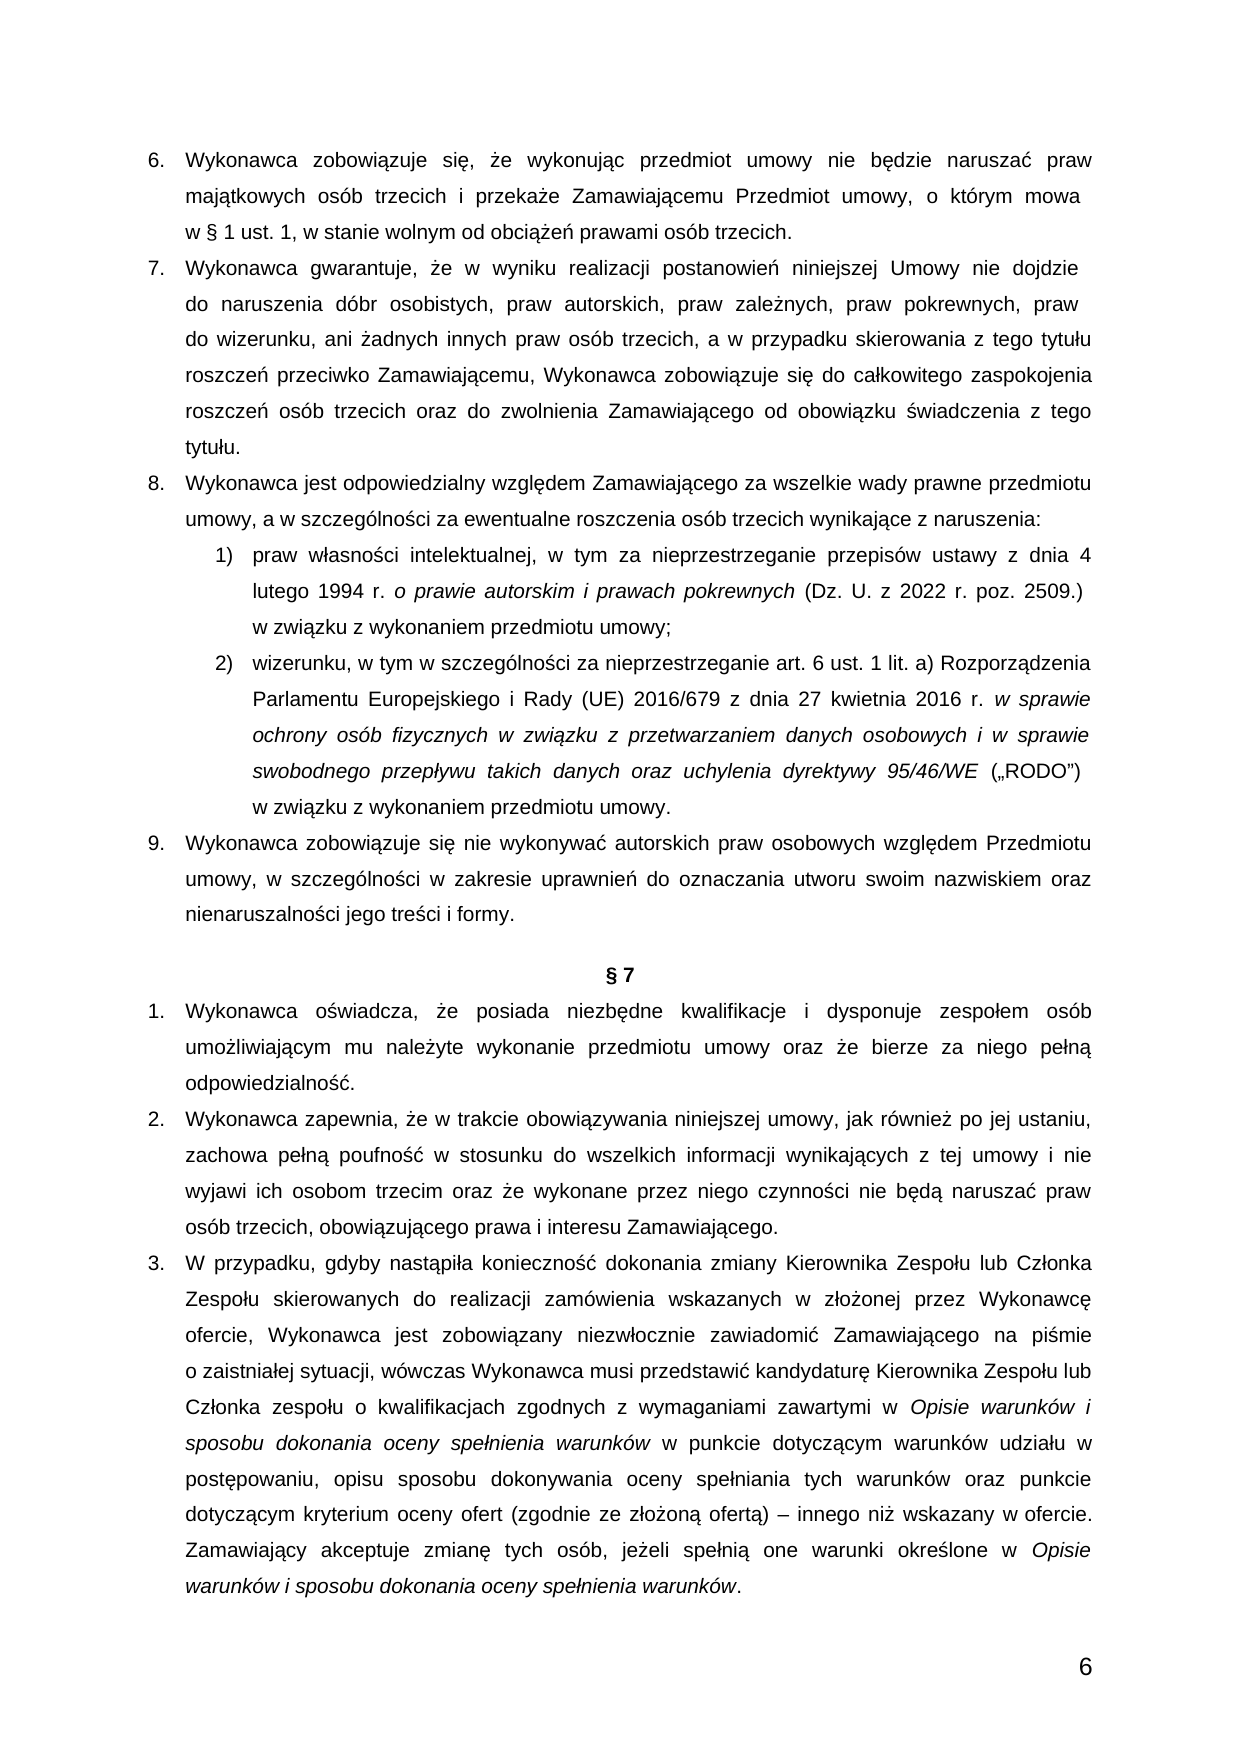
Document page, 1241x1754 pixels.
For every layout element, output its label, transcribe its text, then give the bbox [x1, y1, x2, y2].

list Wykonawca zapewnia, że w trakcie obowiązywania niniejszej umowy, jak również po jej ustaniu, zachowa pełną poufność w stosunku do wszelkich informacji wynikających z tej umowy i nie wyjawi ich osobom trzecim oraz że wykonane przez niego czynności nie będą naruszać praw osób trzecich, obowiązującego prawa i interesu Zamawiającego. [148, 1107, 1093, 1239]
text § 7 [148, 963, 1093, 987]
list Wykonawca gwarantuje, że w wyniku realizacji postanowień niniejszej Umowy nie dojdzie do naruszenia dóbr osobistych, praw autorskich, praw zależnych, praw pokrewnych, praw do wizerunku, ani żadnych innych praw osób trzecich, a w przypadku skierowania z tego tytułu roszczeń przeciwko Zamawiającemu, Wykonawca zobowiązuje się do całkowitego zaspokojenia roszczeń osób trzecich oraz do zwolnienia Zamawiającego od obowiązku świadczenia z tego tytułu. [148, 255, 1093, 459]
list Wykonawca zobowiązuje się nie wykonywać autorskich praw osobowych względem Przedmiotu umowy, w szczególności w zakresie uprawnień do oznaczania utworu swoim nazwiskiem oraz nienaruszalności jego treści i formy. [148, 830, 1093, 926]
list Wykonawca zobowiązuje się, że wykonując przedmiot umowy nie będzie naruszać praw majątkowych osób trzecich i przekaże Zamawiającemu Przedmiot umowy, o którym mowa w § 1 ust. 1, w stanie wolnym od obciążeń prawami osób trzecich. [148, 148, 1093, 243]
list Wykonawca oświadcza, że posiada niezbędne kwalifikacje i dysponuje zespołem osób umożliwiającym mu należyte wykonanie przedmiotu umowy oraz że bierze za niego pełną odpowiedzialność. [148, 999, 1093, 1095]
list praw własności intelektualnej, w tym za nieprzestrzeganie przepisów ustawy z dnia 4 lutego 1994 r. o prawie autorskim i prawach pokrewnych (Dz. U. z 2022 r. poz. 2509.) w związku z wykonaniem przedmiotu umowy; [215, 543, 1093, 639]
list wizerunku, w tym w szczególności za nieprzestrzeganie art. 6 ust. 1 lit. a) Rozporządzenia Parlamentu Europejskiego i Rady (UE) 2016/679 z dnia 27 kwietnia 2016 r. w sprawie ochrony osób fizycznych w związku z przetwarzaniem danych osobowych i w sprawie swobodnego przepływu takich danych oraz uchylenia dyrektywy 95/46/WE („RODO”) w związku z wykonaniem przedmiotu umowy. [215, 651, 1093, 818]
list Wykonawca jest odpowiedzialny względem Zamawiającego za wszelkie wady prawne przedmiotu umowy, a w szczególności za ewentualne roszczenia osób trzecich wynikające z naruszenia: [148, 471, 1093, 531]
list W przypadku, gdyby nastąpiła konieczność dokonania zmiany Kierownika Zespołu lub Członka Zespołu skierowanych do realizacji zamówienia wskazanych w złożonej przez Wykonawcę ofercie, Wykonawca jest zobowiązany niezwłocznie zawiadomić Zamawiającego na piśmie o zaistniałej sytuacji, wówczas Wykonawca musi przedstawić kandydaturę Kierownika Zespołu lub Członka zespołu o kwalifikacjach zgodnych z wymaganiami zawartymi w Opisie warunków i sposobu dokonania oceny spełnienia warunków w punkcie dotyczącym warunków udziału w postępowaniu, opisu sposobu dokonywania oceny spełniania tych warunków oraz punkcie dotyczącym kryterium oceny ofert (zgodnie ze złożoną ofertą) – innego niż wskazany w ofercie. Zamawiający akceptuje zmianę tych osób, jeżeli spełnią one warunki określone w Opisie warunków i sposobu dokonania oceny spełnienia warunków. [148, 1251, 1093, 1598]
